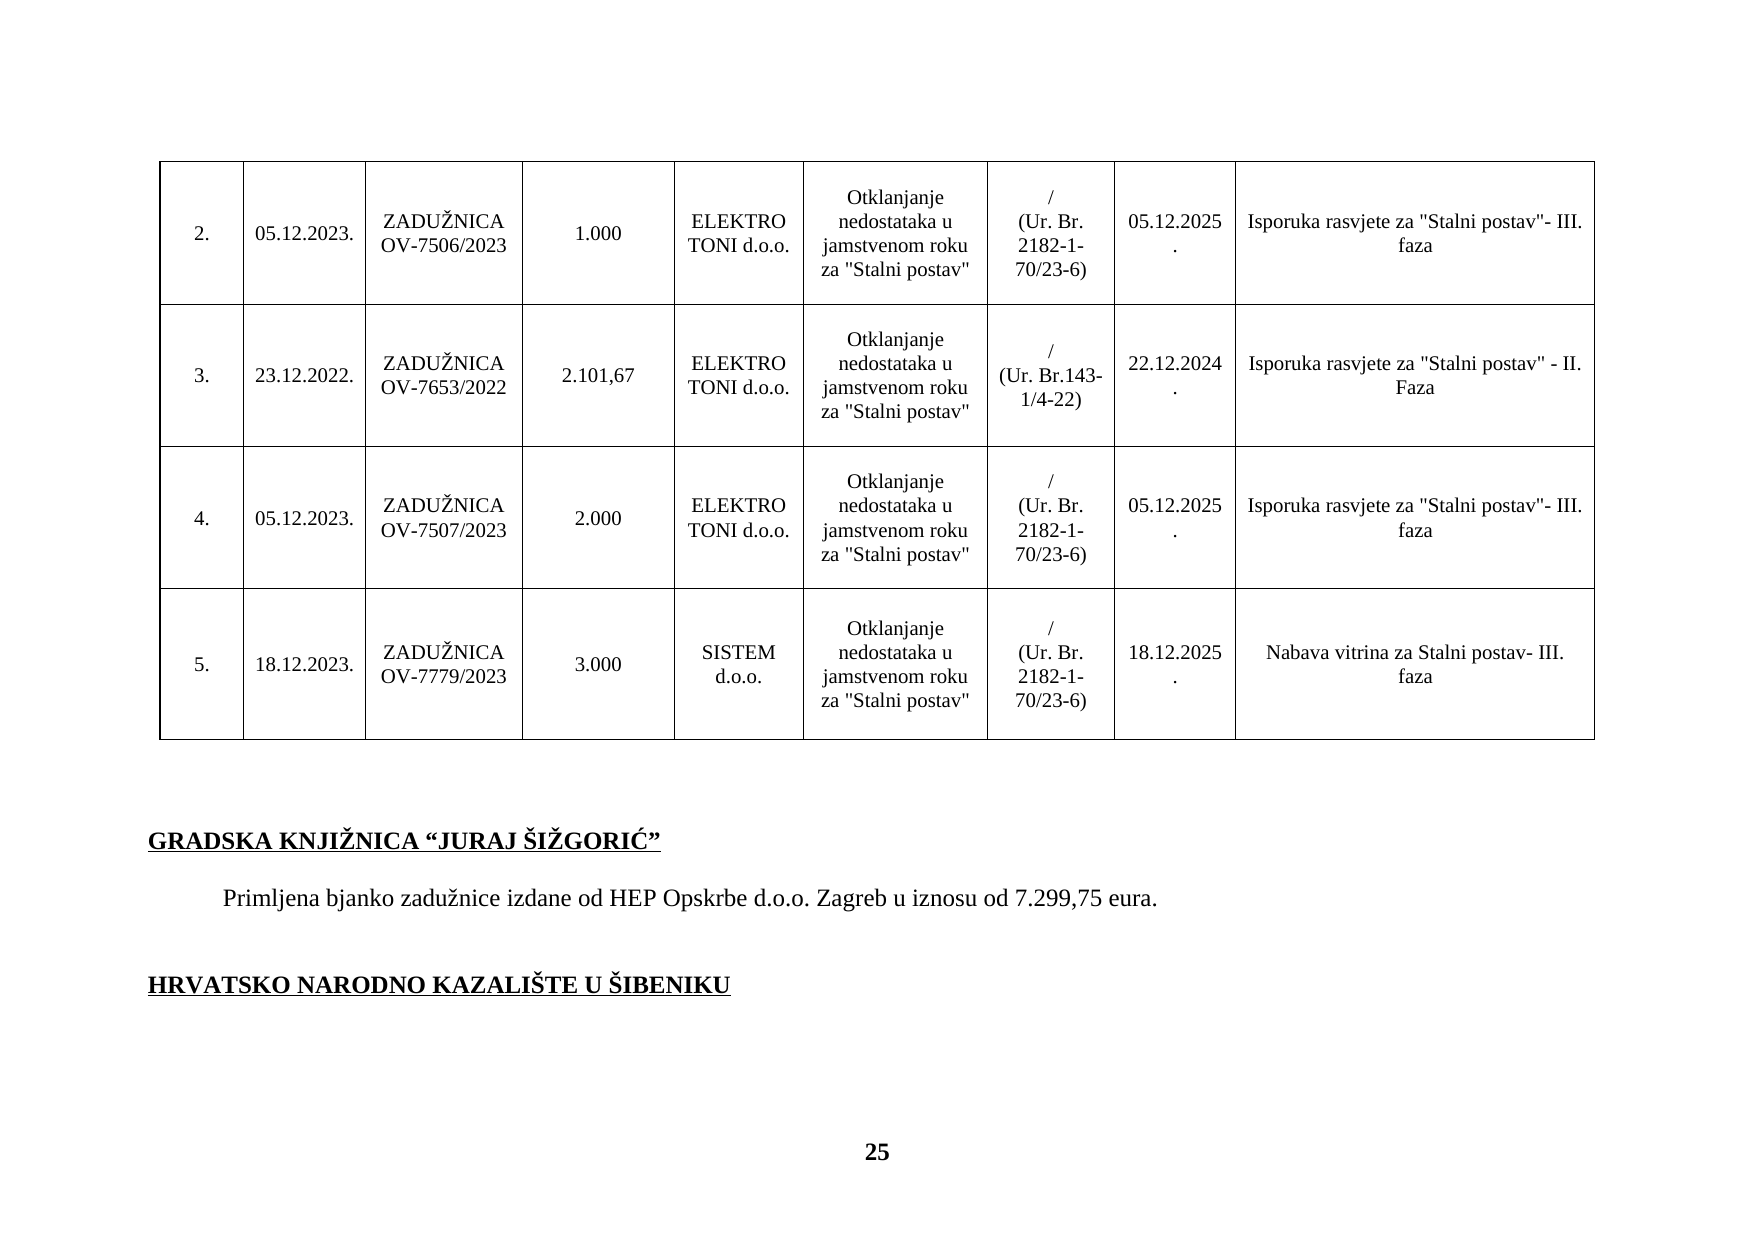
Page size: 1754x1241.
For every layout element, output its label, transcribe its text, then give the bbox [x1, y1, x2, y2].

table_cell Isporuka rasvjete za "Stalni postav"- III. faza [1236, 447, 1594, 588]
table_cell ELEKTRO TONI d.o.o. [675, 162, 803, 303]
table_cell ZADUŽNICA OV-7507/2023 [366, 447, 522, 588]
table_cell / (Ur. Br. 2182-1-70/23-6) [988, 589, 1114, 739]
table_cell 18.12.2023. [244, 589, 365, 739]
table_cell 22.12.2024. [1115, 305, 1235, 446]
table_cell 05.12.2023. [244, 162, 365, 303]
table_cell ELEKTRO TONI d.o.o. [675, 447, 803, 588]
table_cell 2.000 [523, 447, 674, 588]
table_cell 1.000 [523, 162, 674, 303]
table_cell ZADUŽNICA OV-7779/2023 [366, 589, 522, 739]
table_cell 05.12.2023. [244, 447, 365, 588]
table_cell ZADUŽNICA OV-7653/2022 [366, 305, 522, 446]
table_cell Otklanjanje nedostataka u jamstvenom roku za "Stalni postav" [804, 162, 987, 303]
table_cell 23.12.2022. [244, 305, 365, 446]
table_cell 3. [161, 305, 243, 446]
table_cell ELEKTRO TONI d.o.o. [675, 305, 803, 446]
table_cell Otklanjanje nedostataka u jamstvenom roku za "Stalni postav" [804, 447, 987, 588]
table_cell Otklanjanje nedostataka u jamstvenom roku za "Stalni postav" [804, 305, 987, 446]
table_cell ZADUŽNICA OV-7506/2023 [366, 162, 522, 303]
text Primljena bjanko zadužnice izdane od HEP Opskrbe d.o.o. Zagreb u iznosu od 7.299,75 eura. [223, 883, 1606, 912]
table_cell Isporuka rasvjete za "Stalni postav"- III. faza [1236, 162, 1594, 303]
table_cell / (Ur. Br. 2182-1-70/23-6) [988, 447, 1114, 588]
table_cell 05.12.2025. [1115, 447, 1235, 588]
table_cell Isporuka rasvjete za "Stalni postav" - II. Faza [1236, 305, 1594, 446]
table_cell 4. [161, 447, 243, 588]
table_cell 5. [161, 589, 243, 739]
table_cell SISTEM d.o.o. [675, 589, 803, 739]
text HRVATSKO NARODNO KAZALIŠTE U ŠIBENIKU [148, 970, 1606, 998]
table_cell 2.101,67 [523, 305, 674, 446]
text GRADSKA KNJIŽNICA “JURAJ ŠIŽGORIĆ” [148, 826, 1606, 855]
table_cell 18.12.2025. [1115, 589, 1235, 739]
table_cell 05.12.2025. [1115, 162, 1235, 303]
table_cell Otklanjanje nedostataka u jamstvenom roku za "Stalni postav" [804, 589, 987, 739]
table_cell / (Ur. Br. 2182-1-70/23-6) [988, 162, 1114, 303]
table_cell 2. [161, 162, 243, 303]
table_cell 3.000 [523, 589, 674, 739]
table_cell / (Ur. Br.143-1/4-22) [988, 305, 1114, 446]
table_cell Nabava vitrina za Stalni postav- III. faza [1236, 589, 1594, 739]
